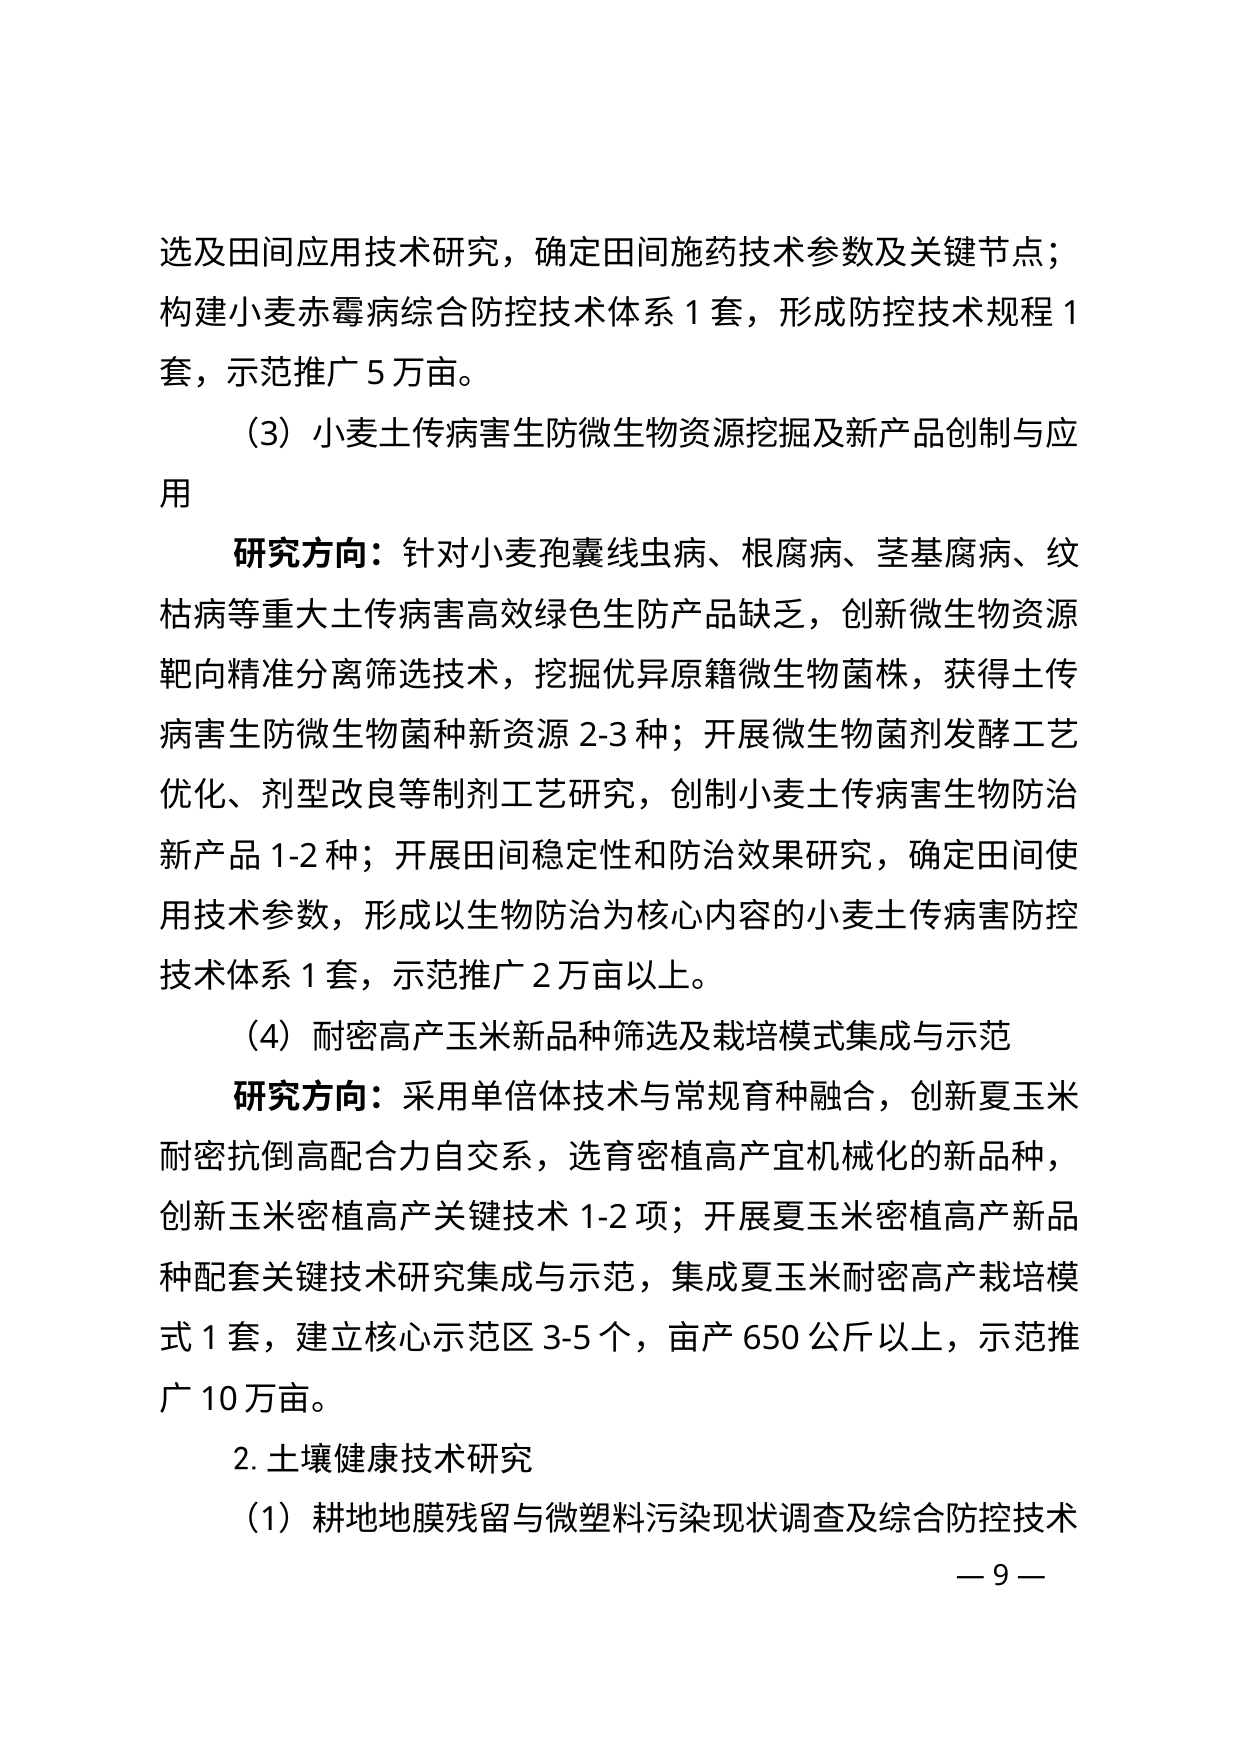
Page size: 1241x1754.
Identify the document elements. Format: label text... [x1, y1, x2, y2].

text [159, 1486, 1081, 1546]
text （4）耐密高产玉米新品种筛选及栽培模式集成与示范 [159, 1003, 1081, 1064]
text 研究方向：采用单倍体技术与常规育种融合，创新夏玉米耐密抗倒高配合力自交系，选育密植高产宜机械化的新品种，创新玉米密植高产关键技术1-2项；开展夏玉米密植高产新品种配套关键技术研究集成与示范，集成夏玉米耐密高产栽培模式1套，建立核心示范区3-5个，亩产650公斤以上，示范推广10万亩。 [159, 1064, 1081, 1426]
text 研究方向：针对小麦孢囊线虫病、根腐病、茎基腐病、纹枯病等重大土传病害高效绿色生防产品缺乏，创新微生物资源靶向精准分离筛选技术，挖掘优异原籍微生物菌株，获得土传病害生防微生物菌种新资源2-3种；开展微生物菌剂发酵工艺优化、剂型改良等制剂工艺研究，创制小麦土传病害生物防治新产品1-2种；开展田间稳定性和防治效果研究，确定田间使用技术参数，形成以生物防治为核心内容的小麦土传病害防控技术体系1套，示范推广2万亩以上。 [159, 521, 1081, 1003]
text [159, 219, 1081, 400]
text （3）小麦土传病害生防微生物资源挖掘及新产品创制与应用 [159, 400, 1081, 521]
text 2.土壤健康技术研究 [159, 1426, 1081, 1486]
